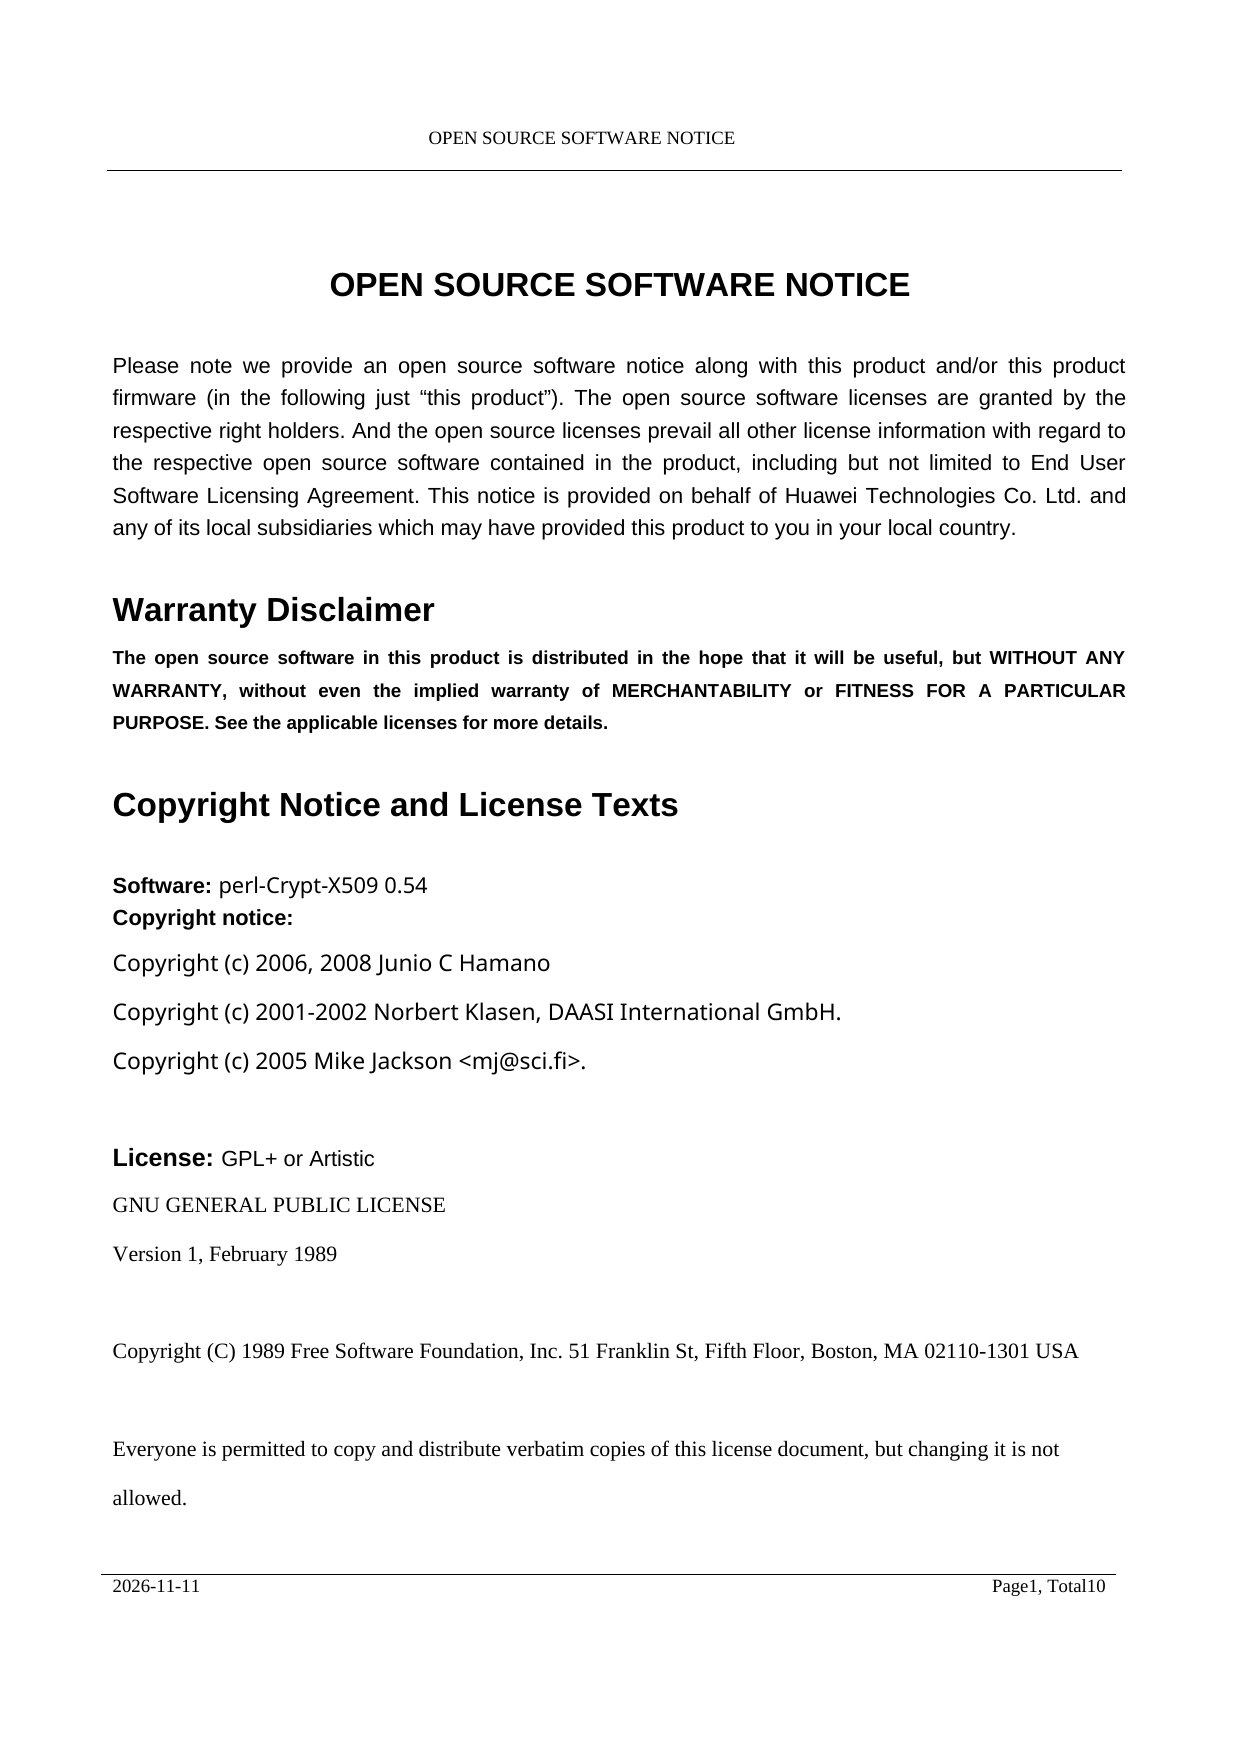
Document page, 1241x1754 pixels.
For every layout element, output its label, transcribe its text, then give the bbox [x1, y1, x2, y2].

text The open source software in this product is distributed in the hope that it will be useful, but WITHOUT ANY WARRANTY, without even the implied warranty of MERCHANTABILITY or FITNESS FOR A PARTICULAR PURPOSE. See the applicable licenses for more details. [112, 641, 1128, 739]
text Copyright Notice and License Texts [112, 771, 1128, 836]
text Warranty Disclaimer [112, 576, 1128, 641]
text Please note we provide an open source software notice along with this product and/or this product firmware (in the following just “this product”). The open source software licenses are granted by the respective right holders. And the open source licenses prevail all other license information with regard to the respective open source software contained in the product, including but not limited to End User Software Licensing Agreement. This notice is provided on behalf of Huawei Technologies Co. Ltd. and any of its local subsidiaries which may have provided this product to you in your local country. [112, 349, 1128, 544]
text Copyright notice: [112, 901, 1128, 934]
text Software: perl-Crypt-X509 0.54 [112, 869, 1128, 901]
text Copyright (c) 2006, 2008 Junio C Hamano Copyright (c) 2001-2002 Norbert Klasen, DAASI International GmbH. Copyright (c) 2005 Mike Jackson <mj@sci.fi>. [112, 947, 1128, 1125]
text OPEN SOURCE SOFTWARE NOTICE [112, 251, 1128, 316]
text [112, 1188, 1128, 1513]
text License: GPL+ or Artistic [112, 1142, 1128, 1174]
